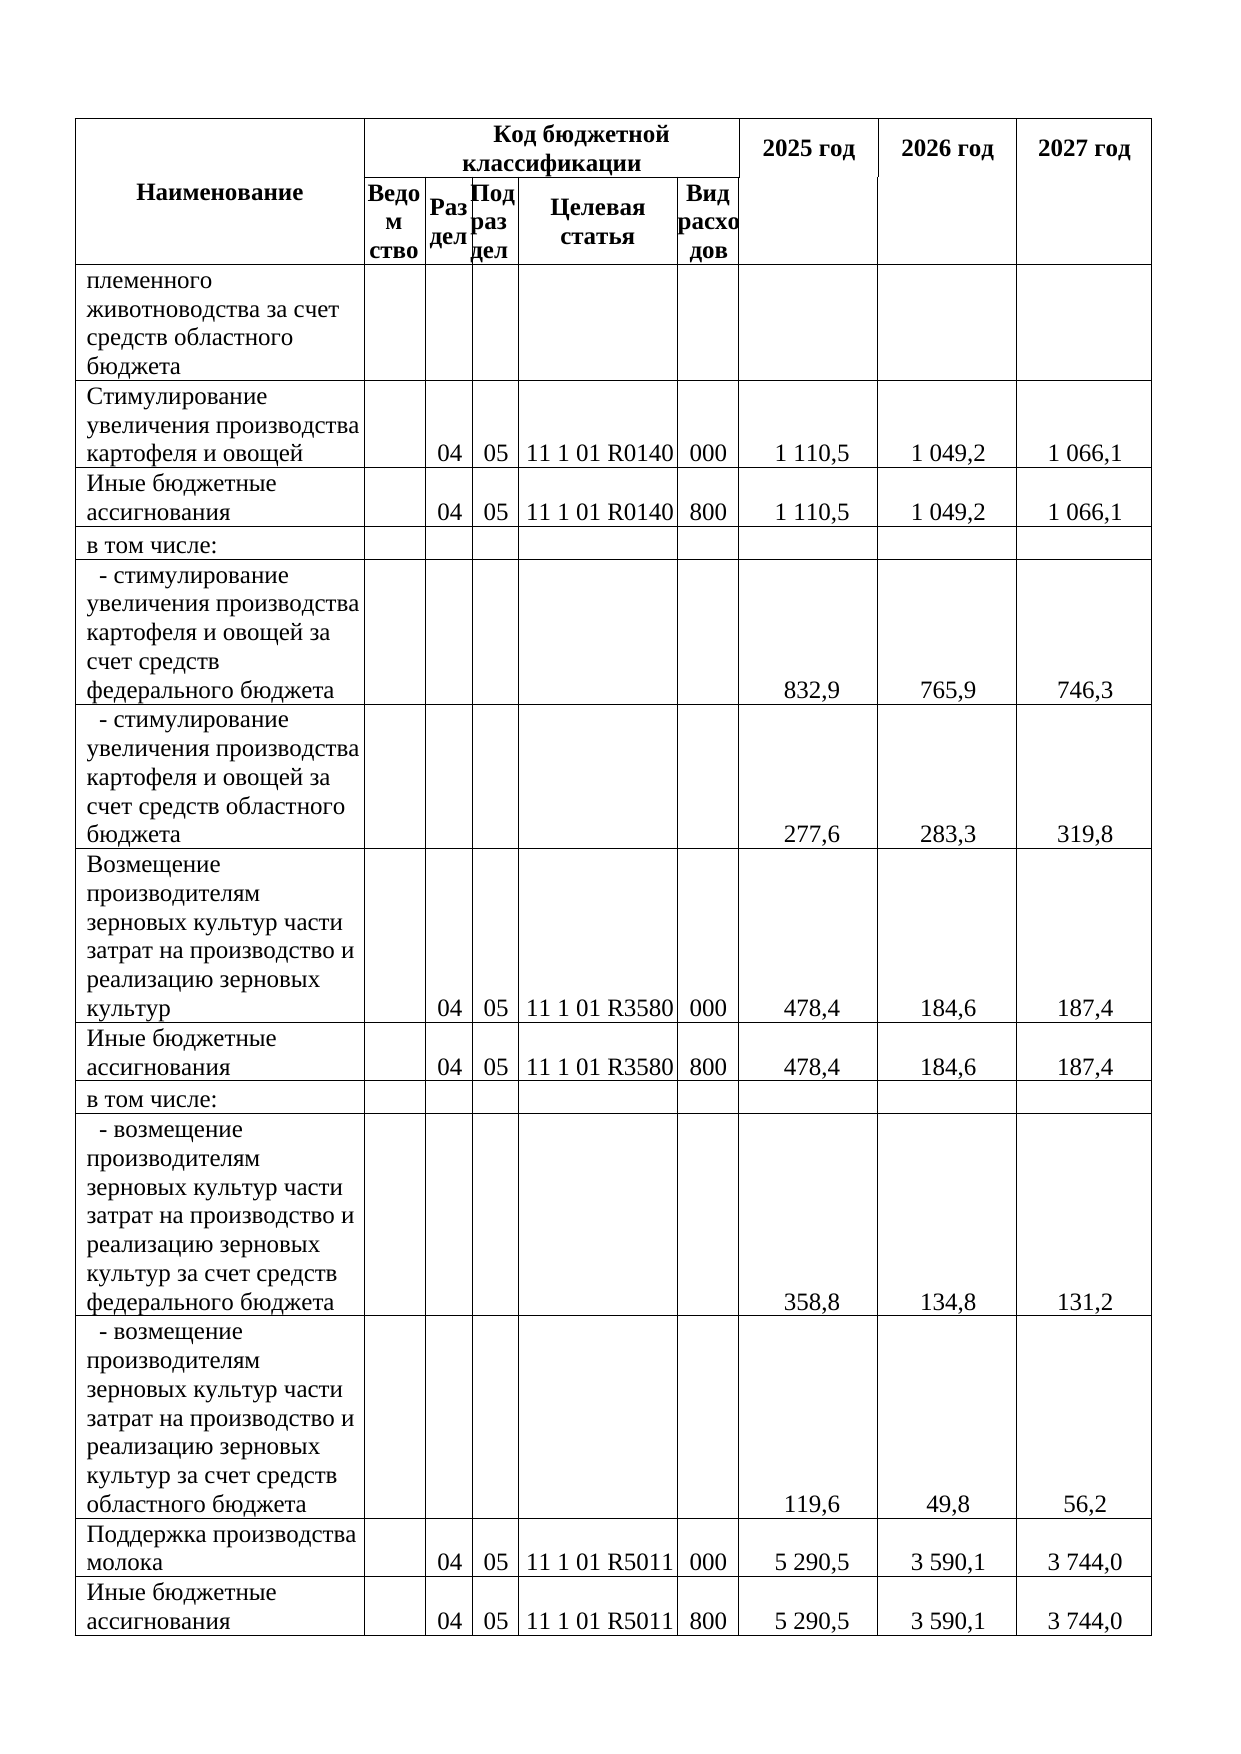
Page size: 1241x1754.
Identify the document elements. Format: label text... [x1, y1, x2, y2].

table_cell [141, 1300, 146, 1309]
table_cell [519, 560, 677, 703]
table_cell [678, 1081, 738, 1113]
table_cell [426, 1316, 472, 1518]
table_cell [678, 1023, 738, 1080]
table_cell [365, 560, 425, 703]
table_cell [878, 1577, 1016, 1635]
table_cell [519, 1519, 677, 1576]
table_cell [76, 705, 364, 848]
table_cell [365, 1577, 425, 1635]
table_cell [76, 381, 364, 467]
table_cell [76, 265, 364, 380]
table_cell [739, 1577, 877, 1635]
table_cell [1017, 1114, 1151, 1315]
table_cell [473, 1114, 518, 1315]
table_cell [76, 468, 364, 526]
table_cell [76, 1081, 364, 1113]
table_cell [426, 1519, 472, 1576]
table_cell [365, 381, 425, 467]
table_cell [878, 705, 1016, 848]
table_cell [878, 177, 1016, 264]
table_cell Раз дел [426, 178, 472, 264]
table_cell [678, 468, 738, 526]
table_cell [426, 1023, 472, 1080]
table_header 2026 год [879, 119, 1016, 177]
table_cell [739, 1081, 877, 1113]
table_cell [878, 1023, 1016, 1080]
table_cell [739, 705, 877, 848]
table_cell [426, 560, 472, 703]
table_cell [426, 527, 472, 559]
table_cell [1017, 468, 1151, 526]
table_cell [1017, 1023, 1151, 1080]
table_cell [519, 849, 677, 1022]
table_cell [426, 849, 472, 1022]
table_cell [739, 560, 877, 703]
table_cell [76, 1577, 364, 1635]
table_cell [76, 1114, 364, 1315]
table_cell Целевая статья [519, 178, 677, 264]
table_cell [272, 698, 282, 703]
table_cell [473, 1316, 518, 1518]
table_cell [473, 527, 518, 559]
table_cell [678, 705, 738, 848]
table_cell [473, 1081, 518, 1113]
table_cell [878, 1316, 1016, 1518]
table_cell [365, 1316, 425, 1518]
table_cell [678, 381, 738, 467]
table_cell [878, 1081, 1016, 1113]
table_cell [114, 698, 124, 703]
table_cell Ведом ство [365, 178, 425, 264]
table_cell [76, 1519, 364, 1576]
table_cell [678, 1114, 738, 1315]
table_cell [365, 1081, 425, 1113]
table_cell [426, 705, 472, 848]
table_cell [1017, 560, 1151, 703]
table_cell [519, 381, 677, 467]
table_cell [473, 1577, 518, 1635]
table_header 2027 год [1017, 119, 1151, 177]
table_cell Вид расходов [678, 178, 738, 264]
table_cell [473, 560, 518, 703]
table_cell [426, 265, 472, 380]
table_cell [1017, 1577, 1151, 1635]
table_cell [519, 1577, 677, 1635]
table_cell [1017, 177, 1151, 264]
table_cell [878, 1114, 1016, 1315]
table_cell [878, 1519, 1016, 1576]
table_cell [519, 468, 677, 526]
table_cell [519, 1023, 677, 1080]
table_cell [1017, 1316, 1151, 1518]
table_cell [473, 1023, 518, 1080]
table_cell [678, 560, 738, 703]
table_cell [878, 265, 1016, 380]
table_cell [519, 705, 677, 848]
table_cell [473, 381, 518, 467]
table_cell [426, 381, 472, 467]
table_header Наименование [76, 119, 364, 264]
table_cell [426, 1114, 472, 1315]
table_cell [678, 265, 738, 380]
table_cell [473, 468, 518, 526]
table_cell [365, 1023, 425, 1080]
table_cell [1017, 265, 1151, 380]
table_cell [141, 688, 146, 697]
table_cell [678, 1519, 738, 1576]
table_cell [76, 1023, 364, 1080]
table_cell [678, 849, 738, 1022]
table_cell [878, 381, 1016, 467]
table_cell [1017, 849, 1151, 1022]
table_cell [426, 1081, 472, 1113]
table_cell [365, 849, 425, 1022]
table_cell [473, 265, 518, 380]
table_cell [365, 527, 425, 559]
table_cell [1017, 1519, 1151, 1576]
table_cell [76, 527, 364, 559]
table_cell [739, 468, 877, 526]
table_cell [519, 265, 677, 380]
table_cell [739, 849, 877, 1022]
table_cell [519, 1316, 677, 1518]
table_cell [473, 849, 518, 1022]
table_header Код бюджетной классификации [365, 119, 739, 177]
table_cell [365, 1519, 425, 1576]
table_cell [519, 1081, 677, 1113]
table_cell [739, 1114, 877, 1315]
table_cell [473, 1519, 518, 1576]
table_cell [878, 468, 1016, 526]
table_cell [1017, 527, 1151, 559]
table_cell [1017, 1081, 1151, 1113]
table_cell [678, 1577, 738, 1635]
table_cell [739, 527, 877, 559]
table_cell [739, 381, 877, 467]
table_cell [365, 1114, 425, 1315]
table_cell Под раз дел [473, 178, 518, 264]
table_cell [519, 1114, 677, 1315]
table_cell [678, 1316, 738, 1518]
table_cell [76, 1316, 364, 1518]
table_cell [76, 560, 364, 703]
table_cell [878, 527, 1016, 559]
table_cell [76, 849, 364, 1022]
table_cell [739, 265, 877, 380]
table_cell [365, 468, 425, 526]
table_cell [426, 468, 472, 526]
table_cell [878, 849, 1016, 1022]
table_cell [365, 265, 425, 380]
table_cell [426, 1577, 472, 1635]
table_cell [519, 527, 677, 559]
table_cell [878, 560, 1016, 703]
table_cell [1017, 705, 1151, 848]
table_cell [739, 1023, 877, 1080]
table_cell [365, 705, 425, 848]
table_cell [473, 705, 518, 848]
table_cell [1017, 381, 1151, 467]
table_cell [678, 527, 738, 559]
table_cell [739, 177, 877, 264]
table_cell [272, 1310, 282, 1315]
table_header 2025 год [740, 119, 878, 177]
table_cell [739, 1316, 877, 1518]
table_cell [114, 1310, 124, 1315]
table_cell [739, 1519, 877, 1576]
